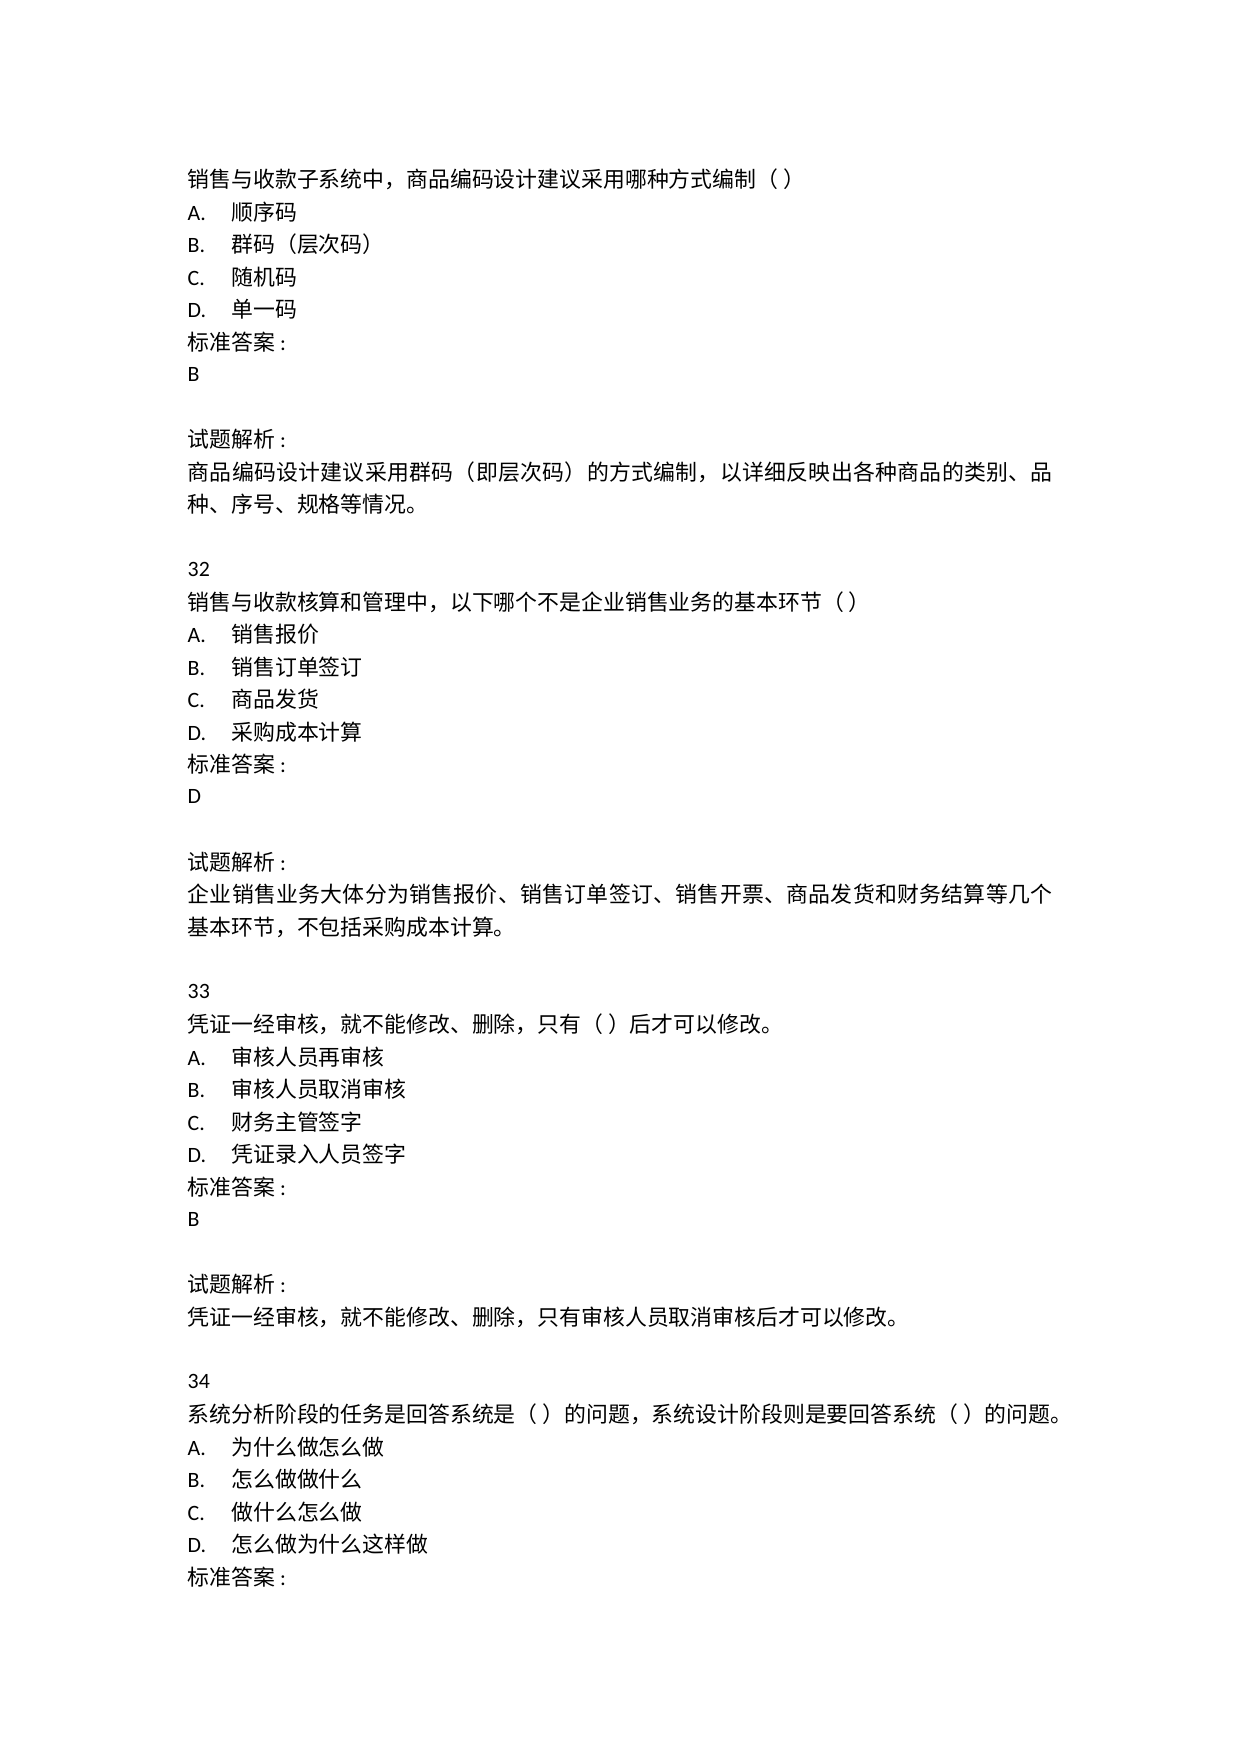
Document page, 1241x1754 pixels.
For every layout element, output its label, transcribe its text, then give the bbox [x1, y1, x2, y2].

text 32 [187, 552, 1053, 584]
text C. 随机码 [187, 259, 1053, 292]
text D [187, 779, 1053, 812]
text A. 销售报价 [187, 617, 1053, 649]
text 试题解析 : [187, 422, 1053, 454]
text B. 销售订单签订 [187, 649, 1053, 682]
text 系统分析阶段的任务是回答系统是（ ）的问题，系统设计阶段则是要回答系统（ ）的问题。 [187, 1397, 1053, 1429]
text 企业销售业务大体分为销售报价、销售订单签订、销售开票、商品发货和财务结算等几个基本环节，不包括采购成本计算。 [187, 877, 1053, 942]
text A. 审核人员再审核 [187, 1039, 1053, 1072]
text A. 顺序码 [187, 194, 1053, 227]
text D. 怎么做为什么这样做 [187, 1527, 1053, 1559]
text 试题解析 : [187, 1267, 1053, 1299]
text 凭证一经审核，就不能修改、删除，只有（ ）后才可以修改。 [187, 1007, 1053, 1039]
text B. 群码（层次码） [187, 227, 1053, 259]
text D. 采购成本计算 [187, 714, 1053, 747]
text 标准答案 : [187, 1169, 1053, 1202]
text 标准答案 : [187, 1559, 1053, 1592]
text B. 审核人员取消审核 [187, 1072, 1053, 1104]
text C. 做什么怎么做 [187, 1494, 1053, 1527]
text B [187, 1202, 1053, 1234]
text B. 怎么做做什么 [187, 1462, 1053, 1494]
text 试题解析 : [187, 844, 1053, 877]
text 凭证一经审核，就不能修改、删除，只有审核人员取消审核后才可以修改。 [187, 1299, 1053, 1332]
text D. 单一码 [187, 292, 1053, 324]
text 销售与收款子系统中，商品编码设计建议采用哪种方式编制（ ） [187, 162, 1053, 194]
text 商品编码设计建议采用群码（即层次码）的方式编制，以详细反映出各种商品的类别、品种、序号、规格等情况。 [187, 454, 1053, 519]
text 销售与收款核算和管理中，以下哪个不是企业销售业务的基本环节（ ） [187, 584, 1053, 617]
text A. 为什么做怎么做 [187, 1429, 1053, 1462]
text D. 凭证录入人员签字 [187, 1137, 1053, 1169]
text 34 [187, 1364, 1053, 1397]
text C. 商品发货 [187, 682, 1053, 714]
text 33 [187, 974, 1053, 1007]
text 标准答案 : [187, 324, 1053, 357]
text B [187, 357, 1053, 389]
text C. 财务主管签字 [187, 1104, 1053, 1137]
text 标准答案 : [187, 747, 1053, 779]
